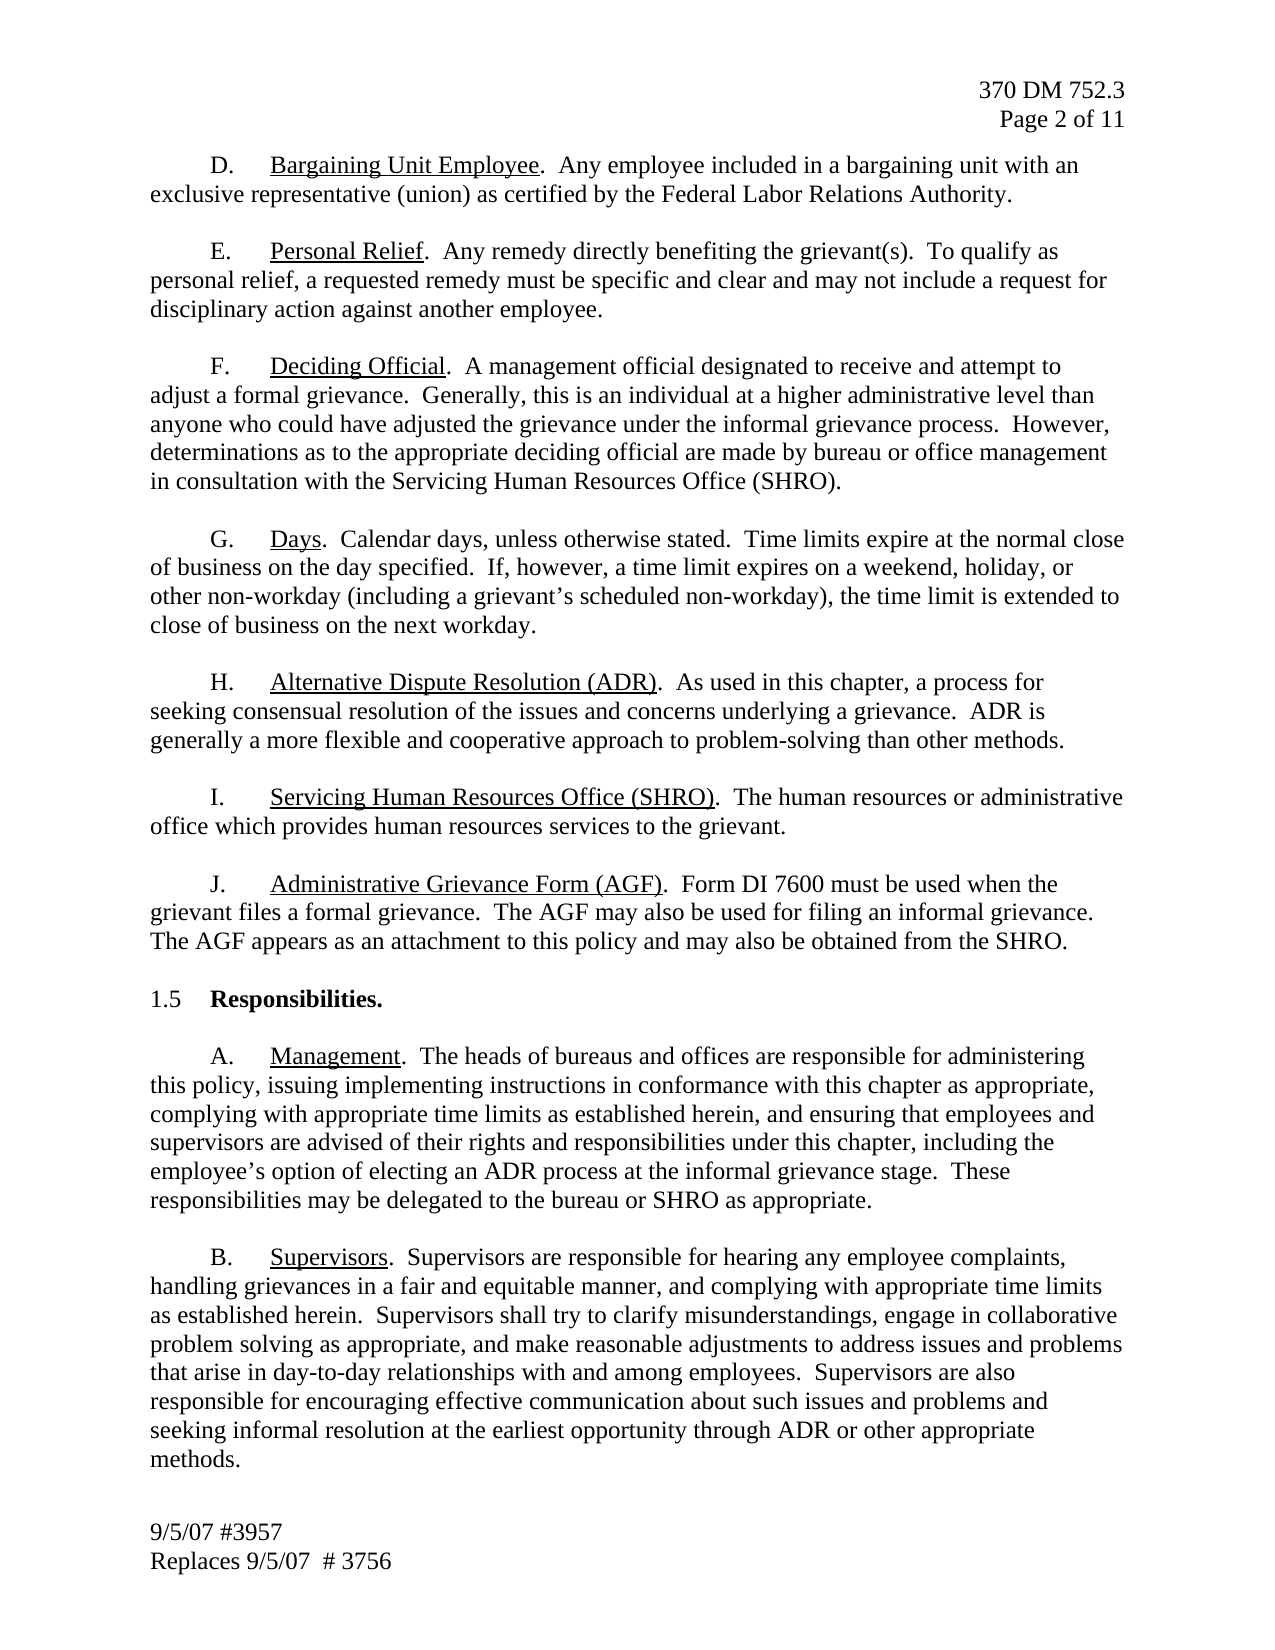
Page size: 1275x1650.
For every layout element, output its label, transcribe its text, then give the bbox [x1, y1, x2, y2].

text J. Administrative Grievance Form (AGF). Form DI 7600 must be used when the grievant files a formal grievance. The AGF may also be used for filing an informal grievance. The AGF appears as an attachment to this policy and may also be obtained from the SHRO. [150, 869, 1125, 955]
text F. Deciding Official. A management official designated to receive and attempt to adjust a formal grievance. Generally, this is an individual at a higher administrative level than anyone who could have adjusted the grievance under the informal grievance process. However, determinations as to the appropriate deciding official are made by bureau or office management in consultation with the Servicing Human Resources Office (SHRO). [150, 351, 1125, 495]
text H. Alternative Dispute Resolution (ADR). As used in this chapter, a process for seeking consensual resolution of the issues and concerns underlying a grievance. ADR is generally a more flexible and cooperative approach to problem-solving than other methods. [150, 667, 1125, 754]
text I. Servicing Human Resources Office (SHRO). The human resources or administrative office which provides human resources services to the grievant. [150, 782, 1125, 840]
text A. Management. The heads of bureaus and offices are responsible for administering this policy, issuing implementing instructions in conformance with this chapter as appropriate, complying with appropriate time limits as established herein, and ensuring that employees and supervisors are advised of their rights and responsibilities under this chapter, including the employee’s option of electing an ADR process at the informal grievance stage. These responsibilities may be delegated to the bureau or SHRO as appropriate. [150, 1041, 1125, 1214]
text G. Days. Calendar days, unless otherwise stated. Time limits expire at the normal close of business on the day specified. If, however, a time limit expires on a weekend, holiday, or other non-workday (including a grievant’s scheduled non-workday), the time limit is extended to close of business on the next workday. [150, 524, 1125, 639]
text 1.5 Responsibilities. [150, 984, 1125, 1012]
text D. Bargaining Unit Employee. Any employee included in a bargaining unit with an exclusive representative (union) as certified by the Federal Labor Relations Authority. [150, 150, 1125, 207]
text B. Supervisors. Supervisors are responsible for hearing any employee complaints, handling grievances in a fair and equitable manner, and complying with appropriate time limits as established herein. Supervisors shall try to clarify misunderstandings, engage in collaborative problem solving as appropriate, and make reasonable adjustments to address issues and problems that arise in day-to-day relationships with and among employees. Supervisors are also responsible for encouraging effective communication about such issues and problems and seeking informal resolution at the earliest opportunity through ADR or other appropriate methods. [150, 1242, 1125, 1472]
text E. Personal Relief. Any remedy directly benefiting the grievant(s). To qualify as personal relief, a requested remedy must be specific and clear and may not include a request for disciplinary action against another employee. [150, 236, 1125, 322]
